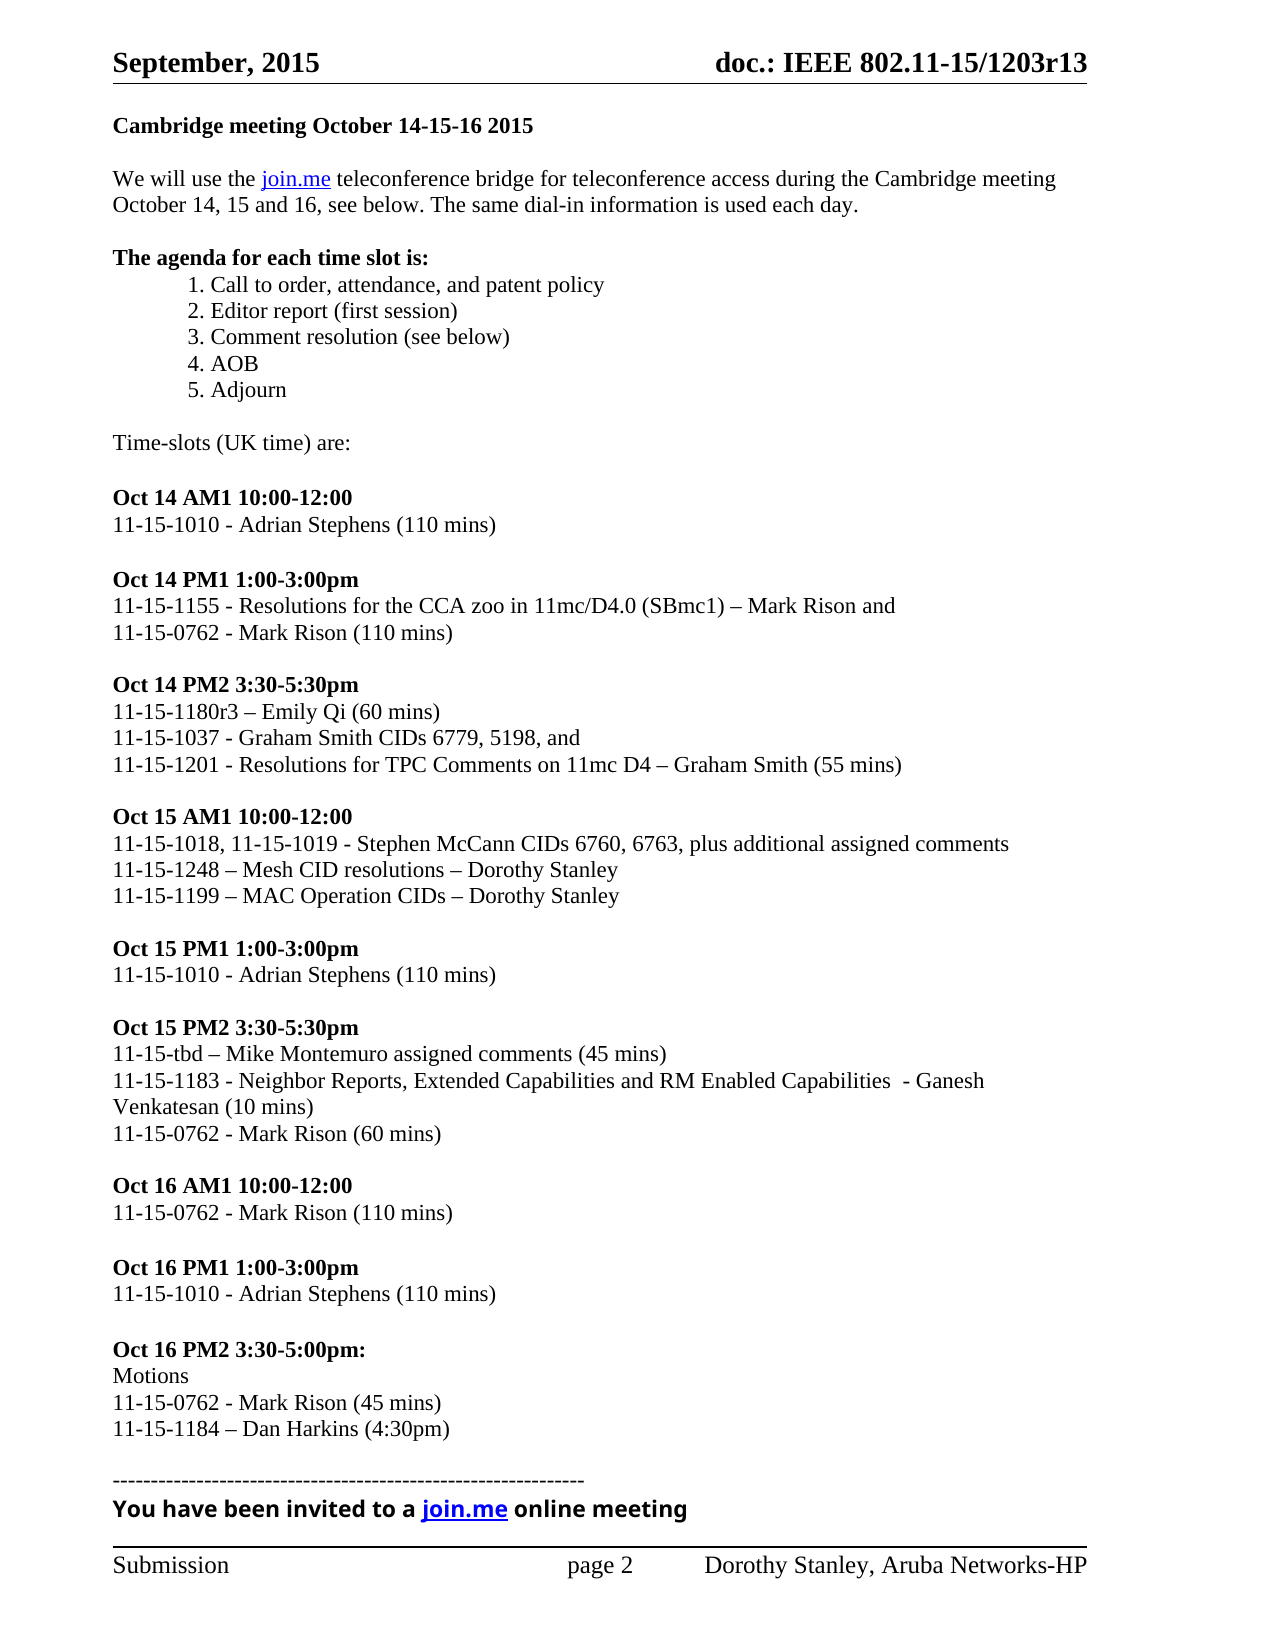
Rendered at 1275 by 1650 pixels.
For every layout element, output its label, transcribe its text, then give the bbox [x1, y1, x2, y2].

text The agenda for each time slot is: [112, 244, 1087, 271]
text 1. Call to order, attendance, and patent policy [187, 271, 1087, 297]
text Oct 14 AM1 10:00-12:00 11-15-1010 - Adrian Stephens (110 mins) [112, 484, 1087, 537]
text 5. Adjourn [187, 376, 1087, 402]
text We will use the join.me teleconference bridge for teleconference access during the Cambridge meeting October 14, 15 and 16, see below. The same dial-in information is used each day. [112, 165, 1087, 244]
text Oct 16 PM1 1:00-3:00pm 11-15-1010 - Adrian Stephens (110 mins) [112, 1254, 1087, 1307]
text 4. AOB [187, 350, 1087, 376]
text Oct 14 PM1 1:00-3:00pm 11-15-1155 - Resolutions for the CCA zoo in 11mc/D4.0 (SBmc1) – Mark Rison and 11-15-0762 - Mark Rison (110 mins) Oct 14 PM2 3:30-5:30pm 11-15-1180r3 – Emily Qi (60 mins) 11-15-1037 - Graham Smith CIDs 6779, 5198, and 11-15-1201 - Resolutions for TPC Comments on 11mc D4 – Graham Smith (55 mins) Oct 15 AM1 10:00-12:00 11-15-1018, 11-15-1019 - Stephen McCann CIDs 6760, 6763, plus additional assigned comments 11-15-1248 – Mesh CID resolutions – Dorothy Stanley 11-15-1199 – MAC Operation CIDs – Dorothy Stanley Oct 15 PM1 1:00-3:00pm 11-15-1010 - Adrian Stephens (110 mins) Oct 15 PM2 3:30-5:30pm 11-15-tbd – Mike Montemuro assigned comments (45 mins) 11-15-1183 - Neighbor Reports, Extended Capabilities and RM Enabled Capabilities - Ganesh Venkatesan (10 mins) 11-15-0762 - Mark Rison (60 mins) Oct 16 AM1 10:00-12:00 11-15-0762 - Mark Rison (110 mins) [112, 566, 1087, 1225]
text 2. Editor report (first session) [187, 297, 1087, 323]
text Time-slots (UK time) are: [112, 429, 1087, 455]
text Cambridge meeting October 14-15-16 2015 [112, 112, 1087, 139]
text Oct 16 PM2 3:30-5:00pm: Motions 11-15-0762 - Mark Rison (45 mins) 11-15-1184 – Dan Harkins (4:30pm) [112, 1336, 1087, 1441]
text 3. Comment resolution (see below) [187, 323, 1087, 350]
